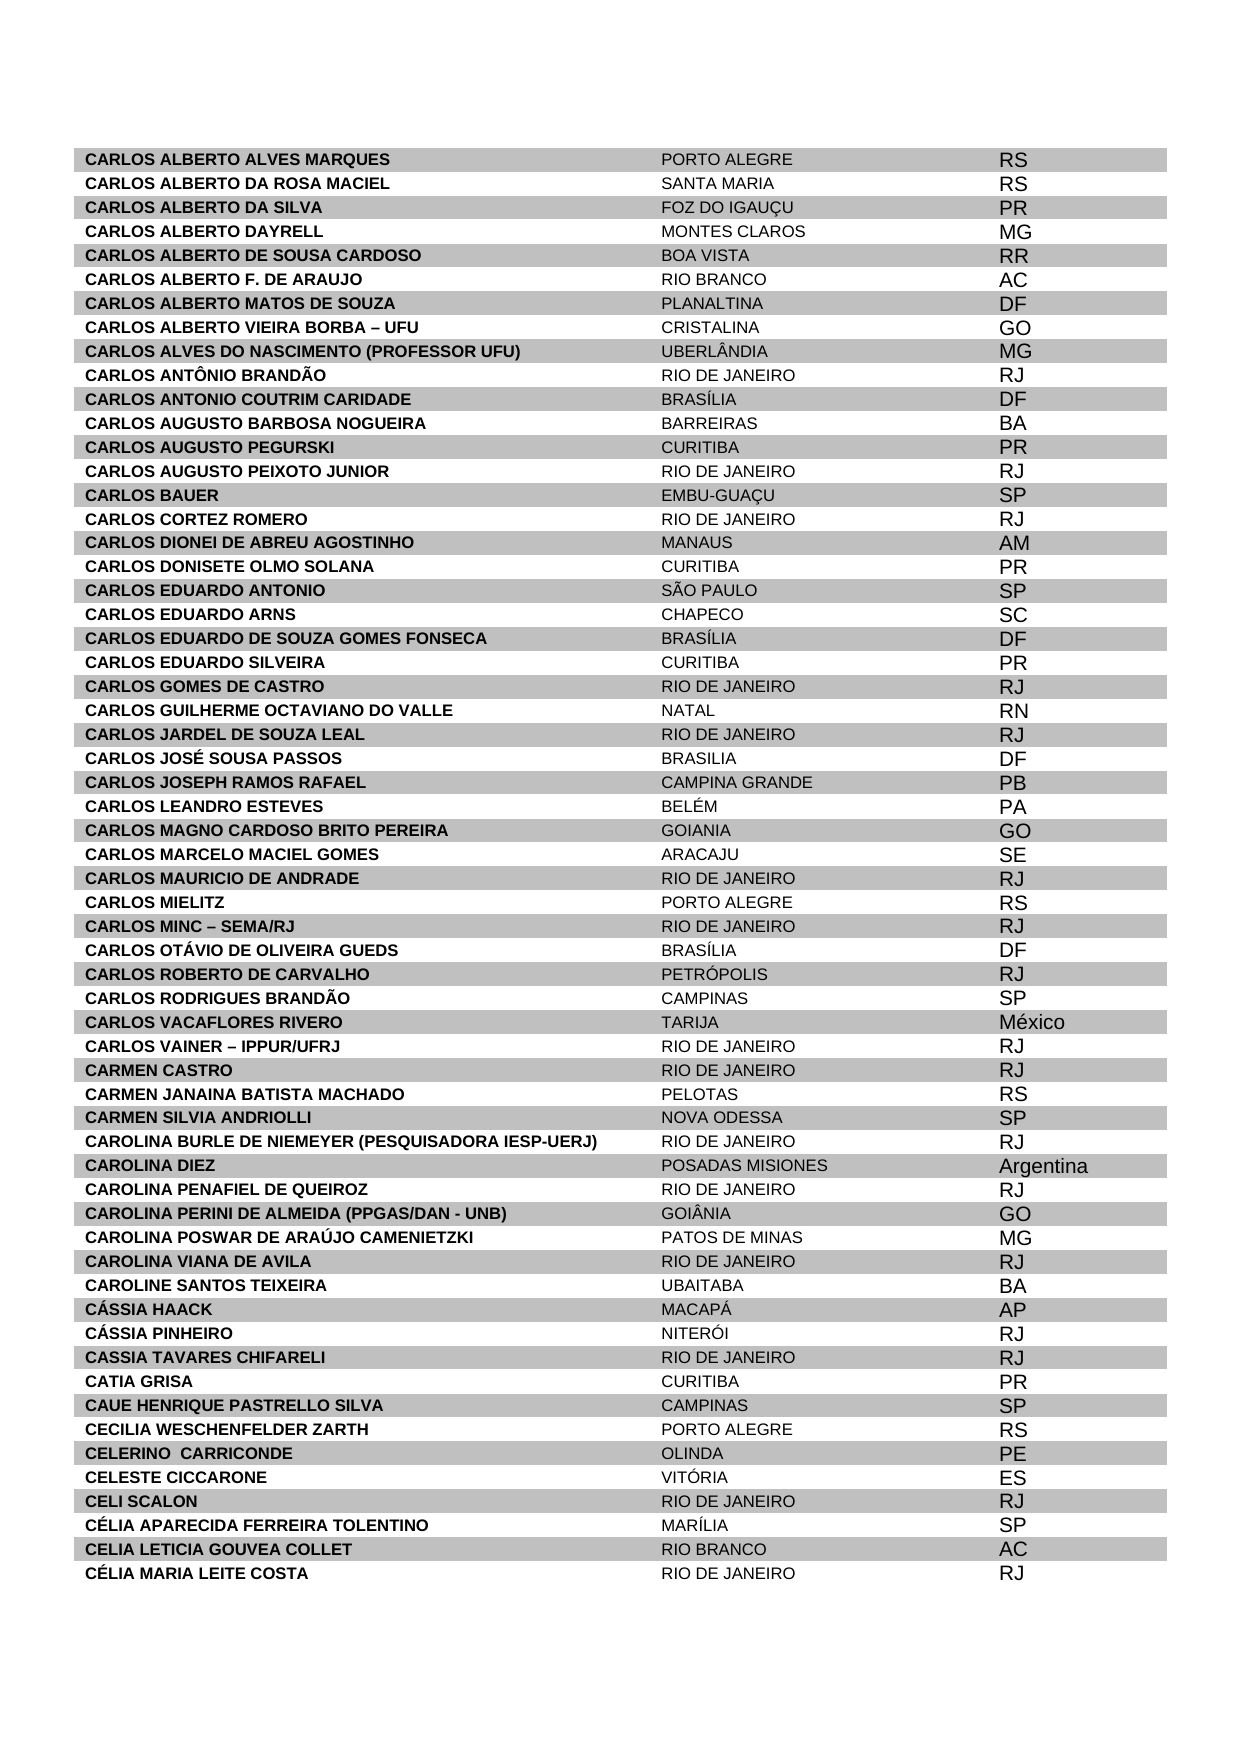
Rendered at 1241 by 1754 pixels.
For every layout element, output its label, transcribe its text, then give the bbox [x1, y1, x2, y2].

table_cell Caroline Santos Teixeira [74, 1274, 650, 1298]
table_cell Cristalina [650, 315, 988, 339]
table_cell Celerino Carriconde [74, 1441, 650, 1465]
table_cell RJ [988, 723, 1167, 747]
table_cell Patos de Minas [650, 1226, 988, 1250]
table_cell MG [988, 1226, 1167, 1250]
table_cell Carmen Janaina Batista Machado [74, 1082, 650, 1106]
table_cell Carlos Augusto Pegurski [74, 435, 650, 459]
table_cell RJ [988, 1130, 1167, 1154]
table_cell Carlos Joseph Ramos Rafael [74, 771, 650, 794]
table_cell celia leticia gouvea collet [74, 1537, 650, 1561]
table_cell AC [988, 268, 1167, 291]
table_cell Carlos Alberto de Sousa Cardoso [74, 244, 650, 267]
table_cell carolina penafiel de queiroz [74, 1178, 650, 1202]
table_cell MG [988, 339, 1167, 363]
table_cell porto alegre [650, 890, 988, 914]
table_cell RJ [988, 507, 1167, 531]
table_cell SP [988, 986, 1167, 1010]
table_cell GO [988, 819, 1167, 842]
table_cell Rio de Janeiro [650, 1561, 988, 1585]
table_cell Carlos otávio de oliveira gueds [74, 938, 650, 962]
table_cell Uberlândia [650, 339, 988, 363]
table_cell Carlos Alberto Vieira Borba – UFU [74, 315, 650, 339]
table_cell SP [988, 1394, 1167, 1417]
table_cell rio de janeiro [650, 914, 988, 938]
table_cell Ubaitaba [650, 1274, 988, 1298]
table_cell Carlos Rodrigues Brandão [74, 986, 650, 1010]
table_cell PA [988, 795, 1167, 818]
table_cell Carmen Silvia Andriolli [74, 1106, 650, 1130]
table_cell RIO DE JANEIRO [650, 1034, 988, 1058]
table_cell Carlos Marcelo Maciel Gomes [74, 843, 650, 866]
table_cell CAROLINA DIEZ [74, 1154, 650, 1178]
table_cell Foz do Igauçu [650, 196, 988, 219]
table_cell Planaltina [650, 291, 988, 315]
table_cell Manaus [650, 531, 988, 555]
table_cell Curitiba [650, 1370, 988, 1393]
table_cell cassia tavares chifareli [74, 1346, 650, 1369]
table_cell Argentina [988, 1154, 1167, 1178]
table_cell Catia Grisa [74, 1370, 650, 1393]
table_cell Curitiba [650, 651, 988, 675]
table_cell Nova Odessa [650, 1106, 988, 1130]
table_cell DF [988, 291, 1167, 315]
table_cell GO [988, 1202, 1167, 1226]
table_cell DF [988, 938, 1167, 962]
table_cell CELI SCALON [74, 1489, 650, 1513]
table_cell Célia Maria Leite costa [74, 1561, 650, 1585]
table_cell CARLOS ALBERTO DAYRELL [74, 220, 650, 243]
table_cell rio de Janeiro [650, 507, 988, 531]
table_cell DF [988, 627, 1167, 651]
table_cell Olinda [650, 1441, 988, 1465]
table_cell Carlos Bauer [74, 483, 650, 507]
table_cell rio de Janeiro [650, 1058, 988, 1082]
table_cell CAROLINA PERINI DE ALMEIDA (PPGAS/DAN - UNB) [74, 1202, 650, 1226]
table_cell SP [988, 579, 1167, 603]
table_cell PR [988, 435, 1167, 459]
table_cell MG [988, 220, 1167, 243]
table_cell RJ [988, 1034, 1167, 1058]
table_cell rio de janeiro [650, 459, 988, 483]
table_cell RS [988, 172, 1167, 196]
table_cell rio de janeiro [650, 1178, 988, 1202]
table_cell Carlos Alberto F. de Araujo [74, 268, 650, 291]
table_cell GOIÂNIA [650, 1202, 988, 1226]
table_cell Carlos Gomes de Castro [74, 675, 650, 699]
table_cell PR [988, 555, 1167, 579]
table_cell POSADAS MISIONES [650, 1154, 988, 1178]
table_cell DF [988, 747, 1167, 771]
table_cell Rio de Janeiro [650, 866, 988, 890]
table_cell Carlos Mauricio de Andrade [74, 866, 650, 890]
table_cell carlos augusto peixoto junior [74, 459, 650, 483]
table_cell Curitiba [650, 555, 988, 579]
table_cell Carlos Dionei de Abreu Agostinho [74, 531, 650, 555]
table_cell RJ [988, 1178, 1167, 1202]
table_cell Carolina Viana de Avila [74, 1250, 650, 1274]
table_cell São Paulo [650, 579, 988, 603]
table_cell Pelotas [650, 1082, 988, 1106]
table_cell Cássia Pinheiro [74, 1322, 650, 1346]
table_cell Natal [650, 699, 988, 723]
table_cell BRASÍLIA [650, 938, 988, 962]
table_cell carlos mielitz [74, 890, 650, 914]
table_cell Marília [650, 1513, 988, 1537]
table_cell PR [988, 1370, 1167, 1393]
table_cell PR [988, 196, 1167, 219]
table_cell rio de janeiro [650, 1346, 988, 1369]
table_cell México [988, 1010, 1167, 1034]
table_cell RS [988, 148, 1167, 172]
table_cell Embu-Guaçu [650, 483, 988, 507]
table_cell RN [988, 699, 1167, 723]
table_cell Carlos Eduardo Antonio [74, 579, 650, 603]
table_cell RJ [988, 363, 1167, 387]
table_cell CARLOS VACAFLORES RIVERO [74, 1010, 650, 1034]
table_cell AM [988, 531, 1167, 555]
table_cell Carlos Jardel de Souza Leal [74, 723, 650, 747]
table_cell Carlos Alves do Nascimento (Professor UFU) [74, 339, 650, 363]
table_cell Aracaju [650, 843, 988, 866]
table_cell PB [988, 771, 1167, 794]
table_cell Carlos Guilherme Octaviano do Valle [74, 699, 650, 723]
table_cell GO [988, 315, 1167, 339]
table_cell Carlos Donisete Olmo Solana [74, 555, 650, 579]
table_cell goiania [650, 819, 988, 842]
table_cell Brasilia [650, 747, 988, 771]
table_cell Brasília [650, 627, 988, 651]
table_cell RS [988, 890, 1167, 914]
table_cell Chapeco [650, 603, 988, 627]
table_cell Rio de Janeiro [650, 363, 988, 387]
table_cell Caue Henrique Pastrello Silva [74, 1394, 650, 1417]
table_cell Boa Vista [650, 244, 988, 267]
table_cell PR [988, 651, 1167, 675]
table_cell Carlos José Sousa Passos [74, 747, 650, 771]
table_cell RJ [988, 1058, 1167, 1082]
table_cell Brasília [650, 387, 988, 411]
table_cell Carlos Alberto Matos de Souza [74, 291, 650, 315]
table_cell RJ [988, 1489, 1167, 1513]
table_cell RJ [988, 1346, 1167, 1369]
table_cell Carlos Antonio Coutrim Caridade [74, 387, 650, 411]
table_cell Petrópolis [650, 962, 988, 986]
table_cell Carmen Castro [74, 1058, 650, 1082]
table_cell Carlos Augusto Barbosa Nogueira [74, 411, 650, 435]
table_cell RS [988, 1082, 1167, 1106]
table_cell Carolina Burle de Niemeyer (pesquisadora IESP-UERJ) [74, 1130, 650, 1154]
table_cell cecilia weschenfelder zarth [74, 1418, 650, 1441]
table_cell RIO DE JANEIRO [650, 1489, 988, 1513]
table_cell Cássia Haack [74, 1298, 650, 1322]
table_cell carlos magno cardoso brito pereira [74, 819, 650, 842]
table_cell carlos minc – sema/rj [74, 914, 650, 938]
table_cell RJ [988, 675, 1167, 699]
table_cell RJ [988, 866, 1167, 890]
table_cell CARLOS VAINER – IPPUR/UFRJ [74, 1034, 650, 1058]
table_cell Carlos Eduardo Silveira [74, 651, 650, 675]
table_cell SP [988, 1106, 1167, 1130]
table_cell ES [988, 1465, 1167, 1489]
table_cell Campinas [650, 1394, 988, 1417]
table_cell Carlos Eduardo Arns [74, 603, 650, 627]
table_cell Carlos Alberto da Rosa Maciel [74, 172, 650, 196]
table_cell Porto Alegre [650, 148, 988, 172]
table_cell Carlos Eduardo de Souza Gomes Fonseca [74, 627, 650, 651]
table_cell SC [988, 603, 1167, 627]
table_cell SE [988, 843, 1167, 866]
table_cell Barreiras [650, 411, 988, 435]
table_cell Carlos Cortez Romero [74, 507, 650, 531]
table_cell BA [988, 411, 1167, 435]
table_cell RJ [988, 1561, 1167, 1585]
table_cell Carlos Alberto da Silva [74, 196, 650, 219]
table_cell RR [988, 244, 1167, 267]
table_cell rio branco [650, 1537, 988, 1561]
table_cell RJ [988, 1250, 1167, 1274]
table_cell Rio de Janeiro [650, 1250, 988, 1274]
table_cell Celeste Ciccarone [74, 1465, 650, 1489]
table_cell Curitiba [650, 435, 988, 459]
table_cell Rio Branco [650, 268, 988, 291]
table_cell AP [988, 1298, 1167, 1322]
table_cell Macapá [650, 1298, 988, 1322]
table_cell Rio de Janeiro [650, 1130, 988, 1154]
table_cell RJ [988, 1322, 1167, 1346]
table_cell Campina Grande [650, 771, 988, 794]
table_cell Carlos Antônio Brandão [74, 363, 650, 387]
table_cell Belém [650, 795, 988, 818]
table_cell SP [988, 483, 1167, 507]
table_cell Carolina Poswar de Araújo Camenietzki [74, 1226, 650, 1250]
table_cell AC [988, 1537, 1167, 1561]
table_cell Tarija [650, 1010, 988, 1034]
table_cell PE [988, 1441, 1167, 1465]
table_cell RJ [988, 962, 1167, 986]
table_cell Niterói [650, 1322, 988, 1346]
table_cell vitória [650, 1465, 988, 1489]
table_cell Santa Maria [650, 172, 988, 196]
table_cell RJ [988, 459, 1167, 483]
table_cell DF [988, 387, 1167, 411]
table_cell Carlos Leandro Esteves [74, 795, 650, 818]
table_cell Rio de Janeiro [650, 675, 988, 699]
table_cell SP [988, 1513, 1167, 1537]
table_cell porto alegre [650, 1418, 988, 1441]
table_cell MONTES CLAROS [650, 220, 988, 243]
table_cell Célia Aparecida Ferreira Tolentino [74, 1513, 650, 1537]
table_cell RS [988, 1418, 1167, 1441]
table_cell RJ [988, 914, 1167, 938]
table_cell carlos roberto de carvalho [74, 962, 650, 986]
table_cell BA [988, 1274, 1167, 1298]
table_cell Carlos Alberto Alves Marques [74, 148, 650, 172]
table_cell Rio de Janeiro [650, 723, 988, 747]
table_cell Campinas [650, 986, 988, 1010]
